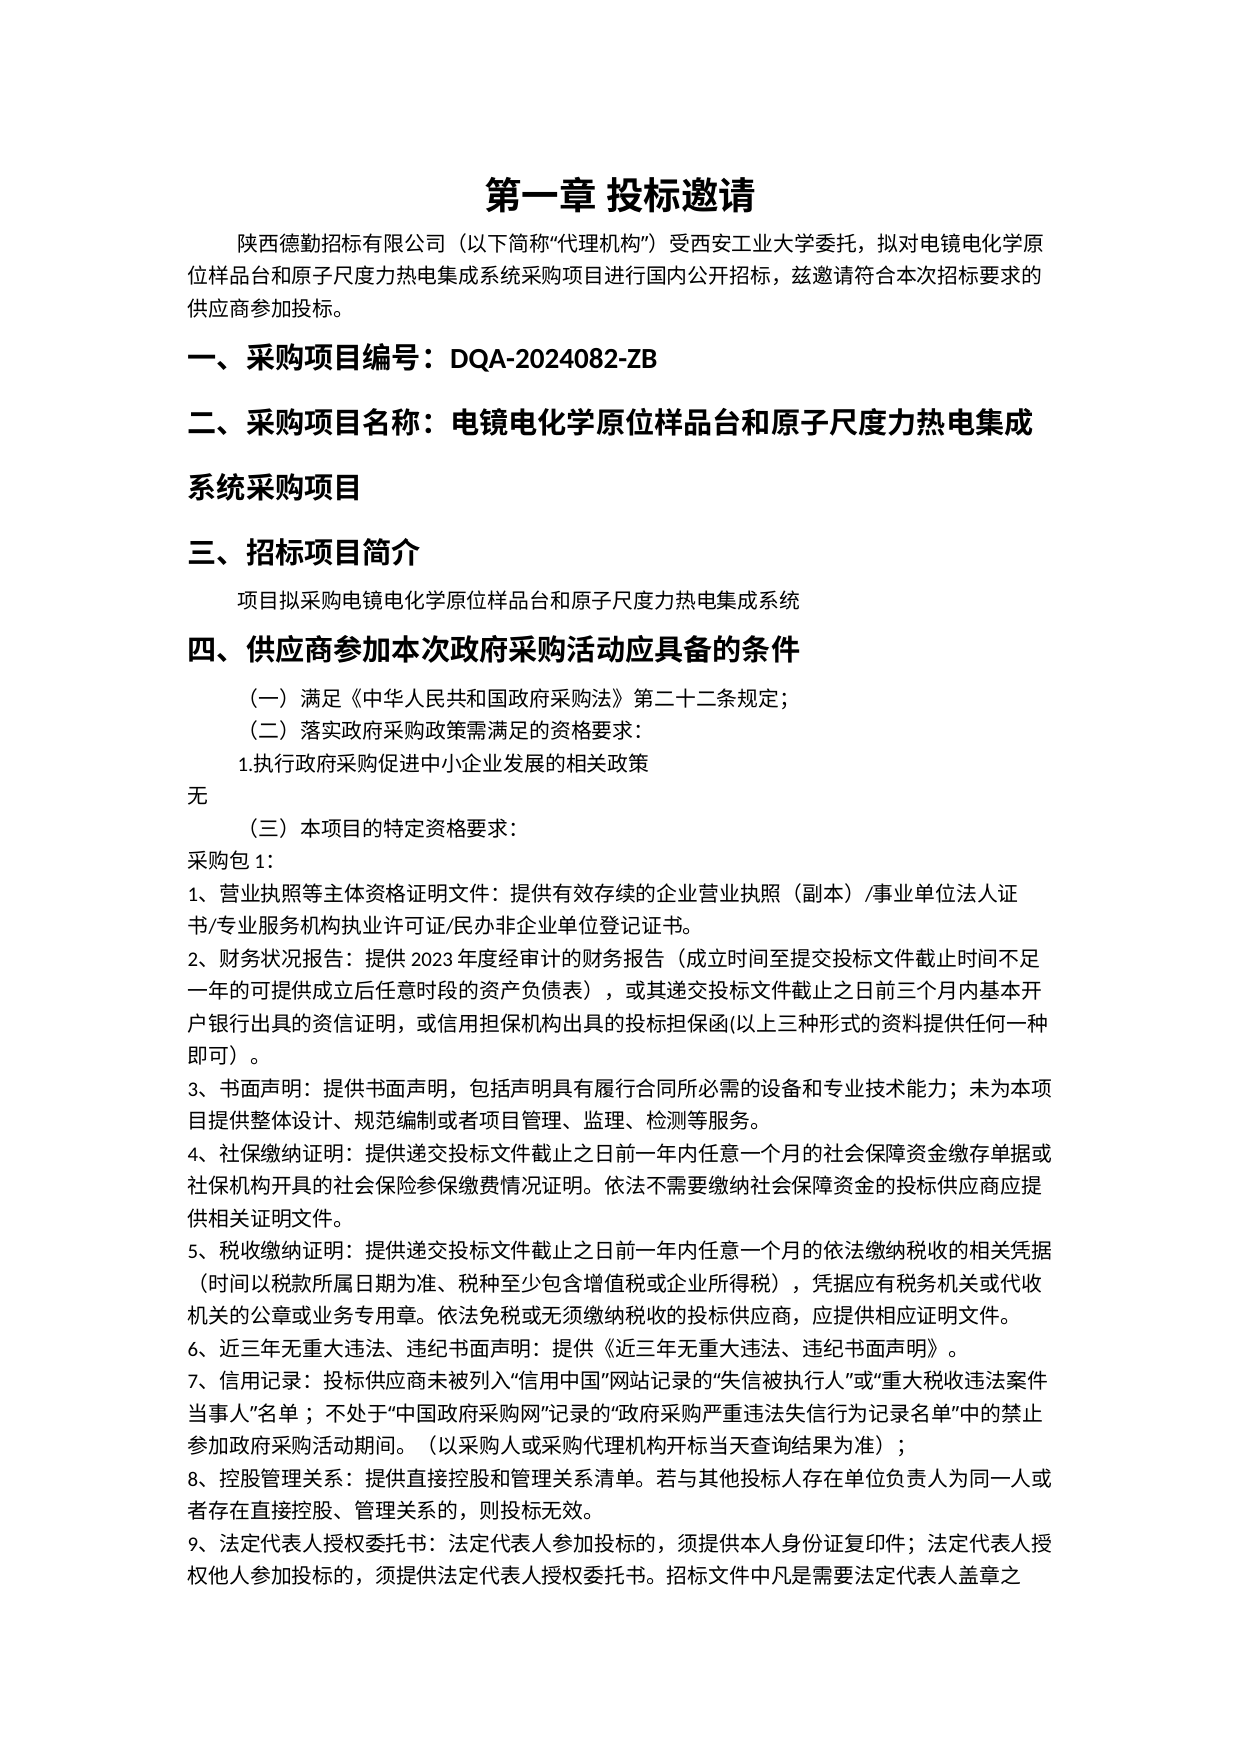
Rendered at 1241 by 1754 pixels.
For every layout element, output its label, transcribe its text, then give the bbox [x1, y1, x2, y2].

text （三）本项目的特定资格要求： [187, 812, 1053, 844]
text 一、采购项目编号：DQA-2024082-ZB [187, 324, 1053, 389]
text 8、控股管理关系：提供直接控股和管理关系清单。若与其他投标人存在单位负责人为同一人或者存在直接控股、管理关系的，则投标无效。 [187, 1462, 1053, 1527]
text 1、营业执照等主体资格证明文件：提供有效存续的企业营业执照（副本）/事业单位法人证书/专业服务机构执业许可证/民办非企业单位登记证书。 [187, 877, 1053, 942]
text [187, 1527, 1053, 1592]
text 第一章 投标邀请 [187, 162, 1053, 227]
text 采购包1： [187, 844, 1053, 877]
text （一）满足《中华人民共和国政府采购法》第二十二条规定； [187, 682, 1053, 714]
text （二）落实政府采购政策需满足的资格要求： [187, 714, 1053, 747]
text 3、书面声明：提供书面声明，包括声明具有履行合同所必需的设备和专业技术能力；未为本项目提供整体设计、规范编制或者项目管理、监理、检测等服务。 [187, 1072, 1053, 1137]
text 项目拟采购电镜电化学原位样品台和原子尺度力热电集成系统 [187, 584, 1053, 617]
text 陕西德勤招标有限公司（以下简称“代理机构”）受西安工业大学委托，拟对电镜电化学原位样品台和原子尺度力热电集成系统采购项目进行国内公开招标，兹邀请符合本次招标要求的供应商参加投标。 [187, 227, 1053, 324]
text 7、信用记录：投标供应商未被列入“信用中国”网站记录的“失信被执行人”或“重大税收违法案件当事人”名单 ；不处于“中国政府采购网”记录的“政府采购严重违法失信行为记录名单”中的禁止参加政府采购活动期间。（以采购人或采购代理机构开标当天查询结果为准）； [187, 1364, 1053, 1462]
text 二、采购项目名称：电镜电化学原位样品台和原子尺度力热电集成系统采购项目 [187, 389, 1053, 519]
text 2、财务状况报告：提供2023年度经审计的财务报告（成立时间至提交投标文件截止时间不足一年的可提供成立后任意时段的资产负债表），或其递交投标文件截止之日前三个月内基本开户银行出具的资信证明，或信用担保机构出具的投标担保函(以上三种形式的资料提供任何一种即可）。 [187, 942, 1053, 1072]
text 4、社保缴纳证明：提供递交投标文件截止之日前一年内任意一个月的社会保障资金缴存单据或社保机构开具的社会保险参保缴费情况证明。依法不需要缴纳社会保障资金的投标供应商应提供相关证明文件。 [187, 1137, 1053, 1234]
text 6、近三年无重大违法、违纪书面声明：提供《近三年无重大违法、违纪书面声明》。 [187, 1332, 1053, 1364]
text 1.执行政府采购促进中小企业发展的相关政策 [187, 747, 1053, 779]
text 5、税收缴纳证明：提供递交投标文件截止之日前一年内任意一个月的依法缴纳税收的相关凭据（时间以税款所属日期为准、税种至少包含增值税或企业所得税），凭据应有税务机关或代收机关的公章或业务专用章。依法免税或无须缴纳税收的投标供应商，应提供相应证明文件。 [187, 1234, 1053, 1332]
text 无 [187, 779, 1053, 812]
text 四、供应商参加本次政府采购活动应具备的条件 [187, 617, 1053, 682]
text 三、招标项目简介 [187, 519, 1053, 584]
